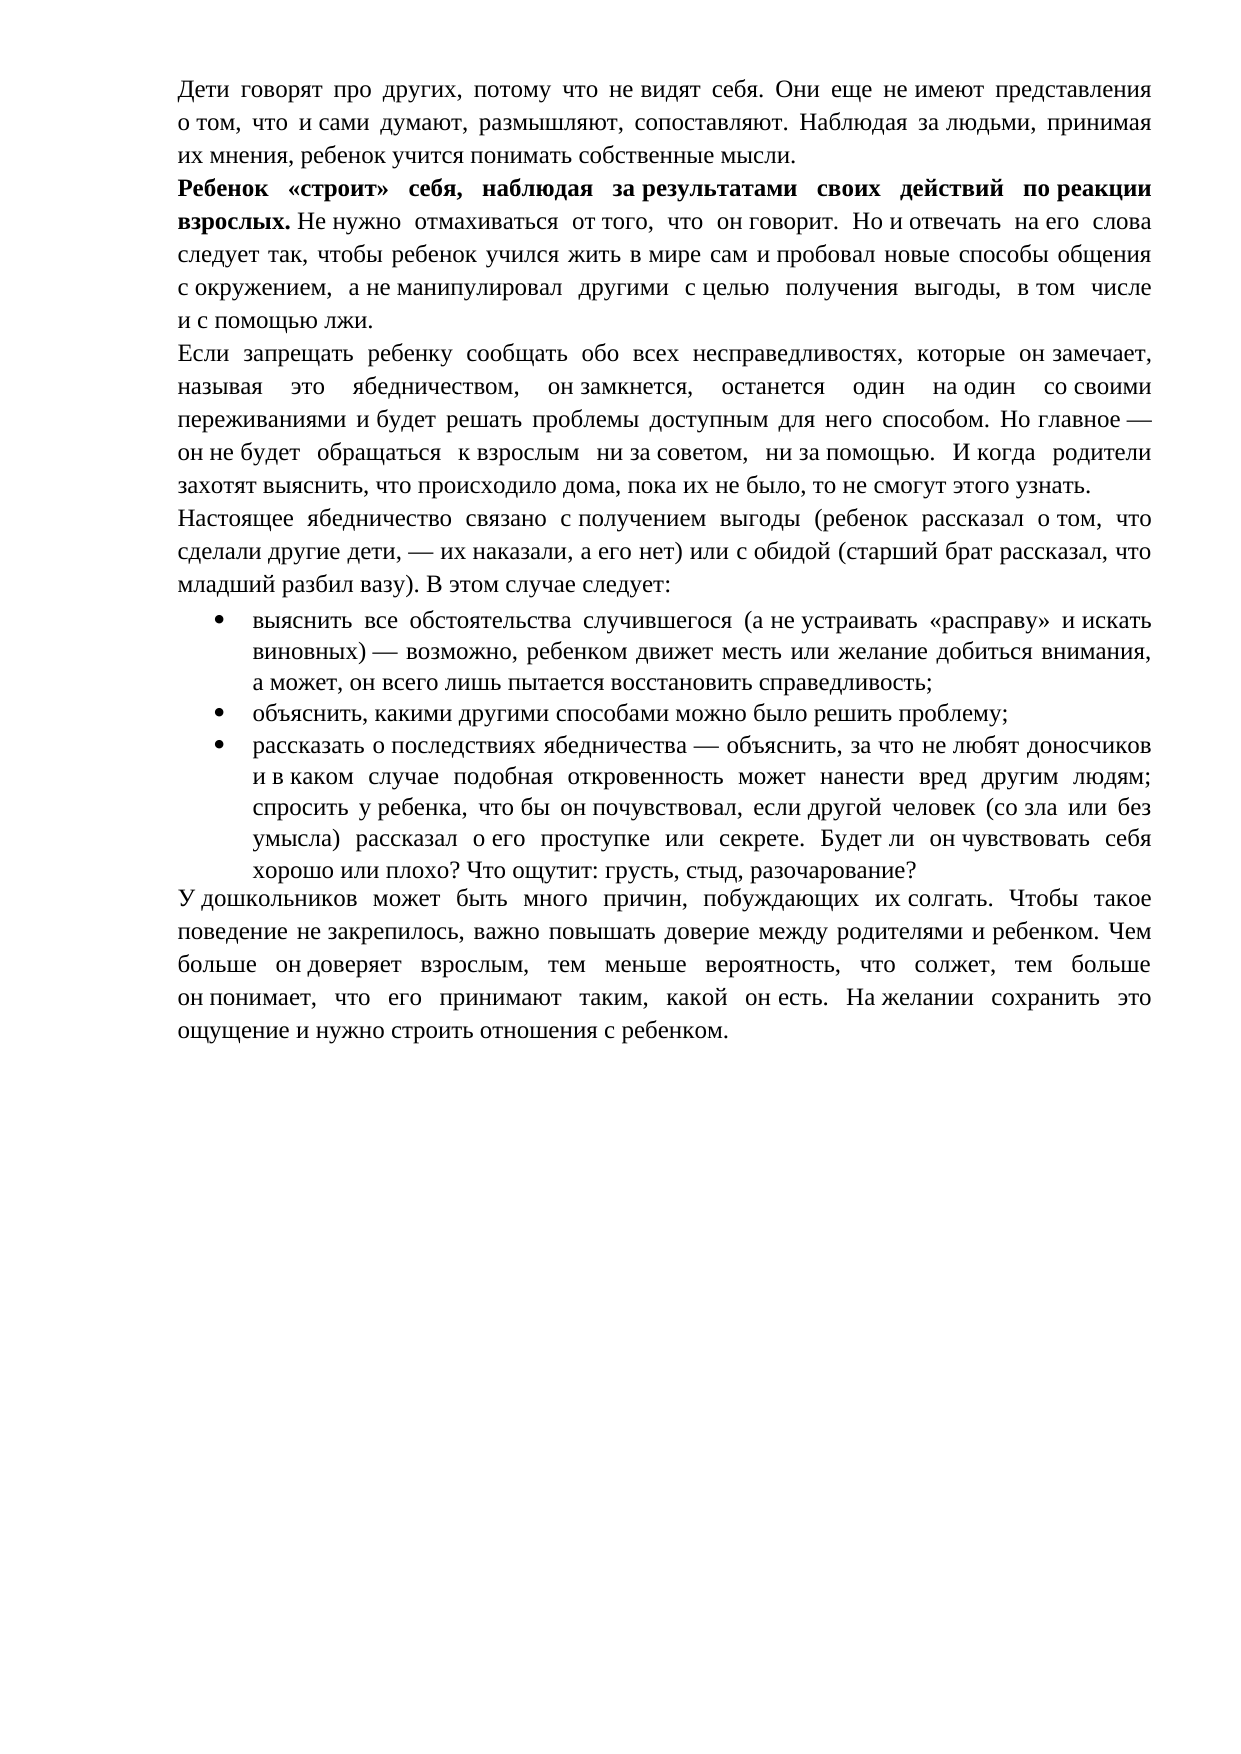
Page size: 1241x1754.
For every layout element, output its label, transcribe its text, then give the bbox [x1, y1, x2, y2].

text Если запрещать ребенку сообщать обо всех несправедливостях, которые он замечает, называя это ябедничеством, он замкнется, останется один на один со своими переживаниями и будет решать проблемы доступным для него способом. Но главное — он не будет обращаться к взрослым ни за советом, ни за помощью. И когда родители захотят выяснить, что происходило дома, пока их не было, то не смогут этого узнать. [177, 338, 1152, 499]
text Ребенок «строит» себя, наблюдая за результатами своих действий по реакции взрослых. Не нужно отмахиваться от того, что он говорит. Но и отвечать на его слова следует так, чтобы ребенок учился жить в мире сам и пробовал новые способы общения с окружением, а не манипулировал другими с целью получения выгоды, в том числе и с помощью лжи. [177, 173, 1152, 334]
list выяснить все обстоятельства случившегося (а не устраивать «расправу» и искать виновных) — возможно, ребенком движет месть или желание добиться внимания, а может, он всего лишь пытается восстановить справедливость; [215, 602, 1152, 696]
list рассказать о последствиях ябедничества — объяснить, за что не любят доносчиков и в каком случае подобная откровенность может нанести вред другим людям; спросить у ребенка, что бы он почувствовал, если другой человек (со зла или без умысла) рассказал о его проступке или секрете. Будет ли он чувствовать себя хорошо или плохо? Что ощутит: грусть, стыд, разочарование? [215, 727, 1152, 883]
text Настоящее ябедничество связано с получением выгоды (ребенок рассказал о том, что сделали другие дети, — их наказали, а его нет) или с обидой (старший брат рассказал, что младший разбил вазу). В этом случае следует: [177, 503, 1152, 598]
list объяснить, какими другими способами можно было решить проблему; [215, 696, 1152, 727]
text У дошкольников может быть много причин, побуждающих их солгать. Чтобы такое поведение не закрепилось, важно повышать доверие между родителями и ребенком. Чем больше он доверяет взрослым, тем меньше вероятность, что солжет, тем больше он понимает, что его принимают таким, какой он есть. На желании сохранить это ощущение и нужно строить отношения с ребенком. [177, 883, 1152, 1044]
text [177, 74, 1152, 169]
